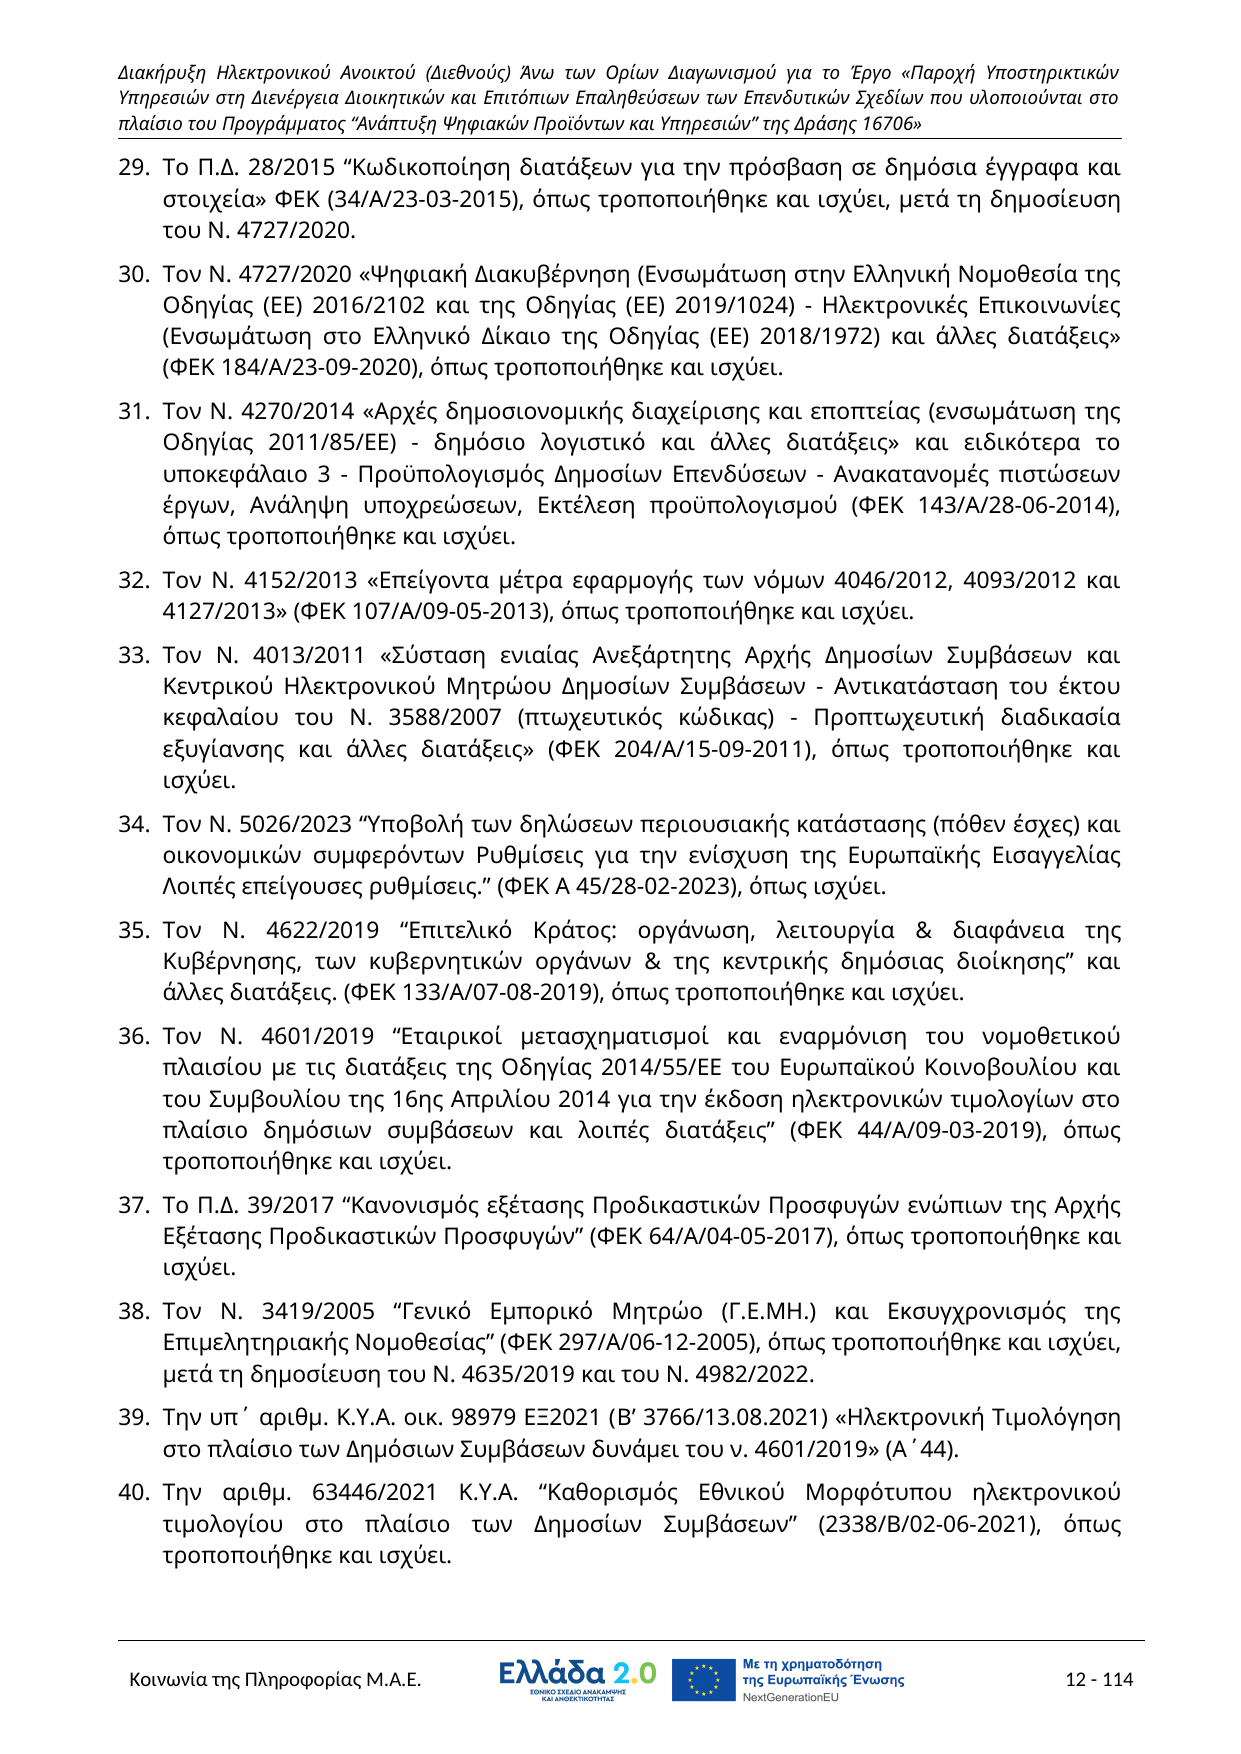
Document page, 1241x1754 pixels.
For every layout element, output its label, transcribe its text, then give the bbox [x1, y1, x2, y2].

list Τον Ν. 4270/2014 «Αρχές δημοσιονομικής διαχείρισης και εποπτείας (ενσωμάτωση της Οδηγίας 2011/85/ΕΕ) - δημόσιο λογιστικό και άλλες διατάξεις» και ειδικότερα το υποκεφάλαιο 3 - Προϋπολογισμός Δημοσίων Επενδύσεων - Ανακατανομές πιστώσεων έργων, Ανάληψη υποχρεώσεων, Εκτέλεση προϋπολογισμού (ΦΕΚ 143/Α/28-06-2014), όπως τροποποιήθηκε και ισχύει. [118, 395, 1122, 551]
list Το Π.Δ. 39/2017 “Κανονισμός εξέτασης Προδικαστικών Προσφυγών ενώπιων της Αρχής Εξέτασης Προδικαστικών Προσφυγών” (ΦΕΚ 64/Α/04-05-2017), όπως τροποποιήθηκε και ισχύει. [118, 1189, 1122, 1282]
list Το Π.Δ. 28/2015 “Κωδικοποίηση διατάξεων για την πρόσβαση σε δημόσια έγγραφα και στοιχεία» ΦΕΚ (34/Α/23-03-2015), όπως τροποποιήθηκε και ισχύει, μετά τη δημοσίευση του Ν. 4727/2020. [118, 151, 1122, 245]
list Τον Ν. 5026/2023 “Υποβολή των δηλώσεων περιουσιακής κατάστασης (πόθεν έσχες) και οικονομικών συμφερόντων Ρυθμίσεις για την ενίσχυση της Ευρωπαϊκής Εισαγγελίας Λοιπές επείγουσες ρυθμίσεις.” (ΦΕΚ Α 45/28-02-2023), όπως ισχύει. [118, 807, 1122, 901]
list Τον Ν. 4622/2019 “Επιτελικό Κράτος: οργάνωση, λειτουργία & διαφάνεια της Κυβέρνησης, των κυβερνητικών οργάνων & της κεντρικής δημόσιας διοίκησης” και άλλες διατάξεις. (ΦΕΚ 133/Α/07-08-2019), όπως τροποποιήθηκε και ισχύει. [118, 914, 1122, 1007]
list Τον Ν. 4727/2020 «Ψηφιακή Διακυβέρνηση (Ενσωμάτωση στην Ελληνική Νομοθεσία της Οδηγίας (ΕΕ) 2016/2102 και της Οδηγίας (ΕΕ) 2019/1024) - Ηλεκτρονικές Επικοινωνίες (Ενσωμάτωση στο Ελληνικό Δίκαιο της Οδηγίας (ΕΕ) 2018/1972) και άλλες διατάξεις» (ΦΕΚ 184/Α/23-09-2020), όπως τροποποιήθηκε και ισχύει. [118, 257, 1122, 382]
list Την αριθμ. 63446/2021 Κ.Υ.Α. “Καθορισμός Εθνικού Μορφότυπου ηλεκτρονικού τιμολογίου στο πλαίσιο των Δημοσίων Συμβάσεων” (2338/Β/02-06-2021), όπως τροποποιήθηκε και ισχύει. [118, 1476, 1122, 1570]
list Τον Ν. 4601/2019 “Εταιρικοί µετασχηµατισµοί και εναρµόνιση του νοµοθετικού πλαισίου µε τις διατάξεις της Οδηγίας 2014/55/ΕΕ του Ευρωπαϊκού Κοινοβουλίου και του Συµβουλίου της 16ης Απριλίου 2014 για την έκδοση ηλεκτρονικών τιµολογίων στο πλαίσιο δηµόσιων συµβάσεων και λοιπές διατάξεις” (ΦΕΚ 44/Α/09-03-2019), όπως τροποποιήθηκε και ισχύει. [118, 1020, 1122, 1176]
list Την υπ΄ αριθμ. Κ.Υ.Α. οικ. 98979 ΕΞ2021 (B’ 3766/13.08.2021) «Ηλεκτρονική Τιμολόγηση στο πλαίσιο των Δημόσιων Συμβάσεων δυνάμει του ν. 4601/2019» (Α΄44). [118, 1401, 1122, 1464]
list Τον Ν. 3419/2005 “Γενικό Εμπορικό Μητρώο (Γ.Ε.ΜΗ.) και Εκσυγχρονισμός της Επιμελητηριακής Νομοθεσίας” (ΦΕΚ 297/Α/06-12-2005), όπως τροποποιήθηκε και ισχύει, μετά τη δημοσίευση του Ν. 4635/2019 και του Ν. 4982/2022. [118, 1295, 1122, 1389]
list Τον Ν. 4152/2013 «Επείγοντα μέτρα εφαρμογής των νόμων 4046/2012, 4093/2012 και 4127/2013» (ΦΕΚ 107/Α/09-05-2013), όπως τροποποιήθηκε και ισχύει. [118, 564, 1122, 626]
list Toν N. 4013/2011 «Σύσταση ενιαίας Ανεξάρτητης Αρχής Δημοσίων Συμβάσεων και Κεντρικού Ηλεκτρονικού Μητρώου Δημοσίων Συμβάσεων - Αντικατάσταση του έκτου κεφαλαίου του Ν. 3588/2007 (πτωχευτικός κώδικας) - Προπτωχευτική διαδικασία εξυγίανσης και άλλες διατάξεις» (ΦΕΚ 204/Α/15-09-2011), όπως τροποποιήθηκε και ισχύει. [118, 639, 1122, 795]
picture [484, 1643, 919, 1717]
